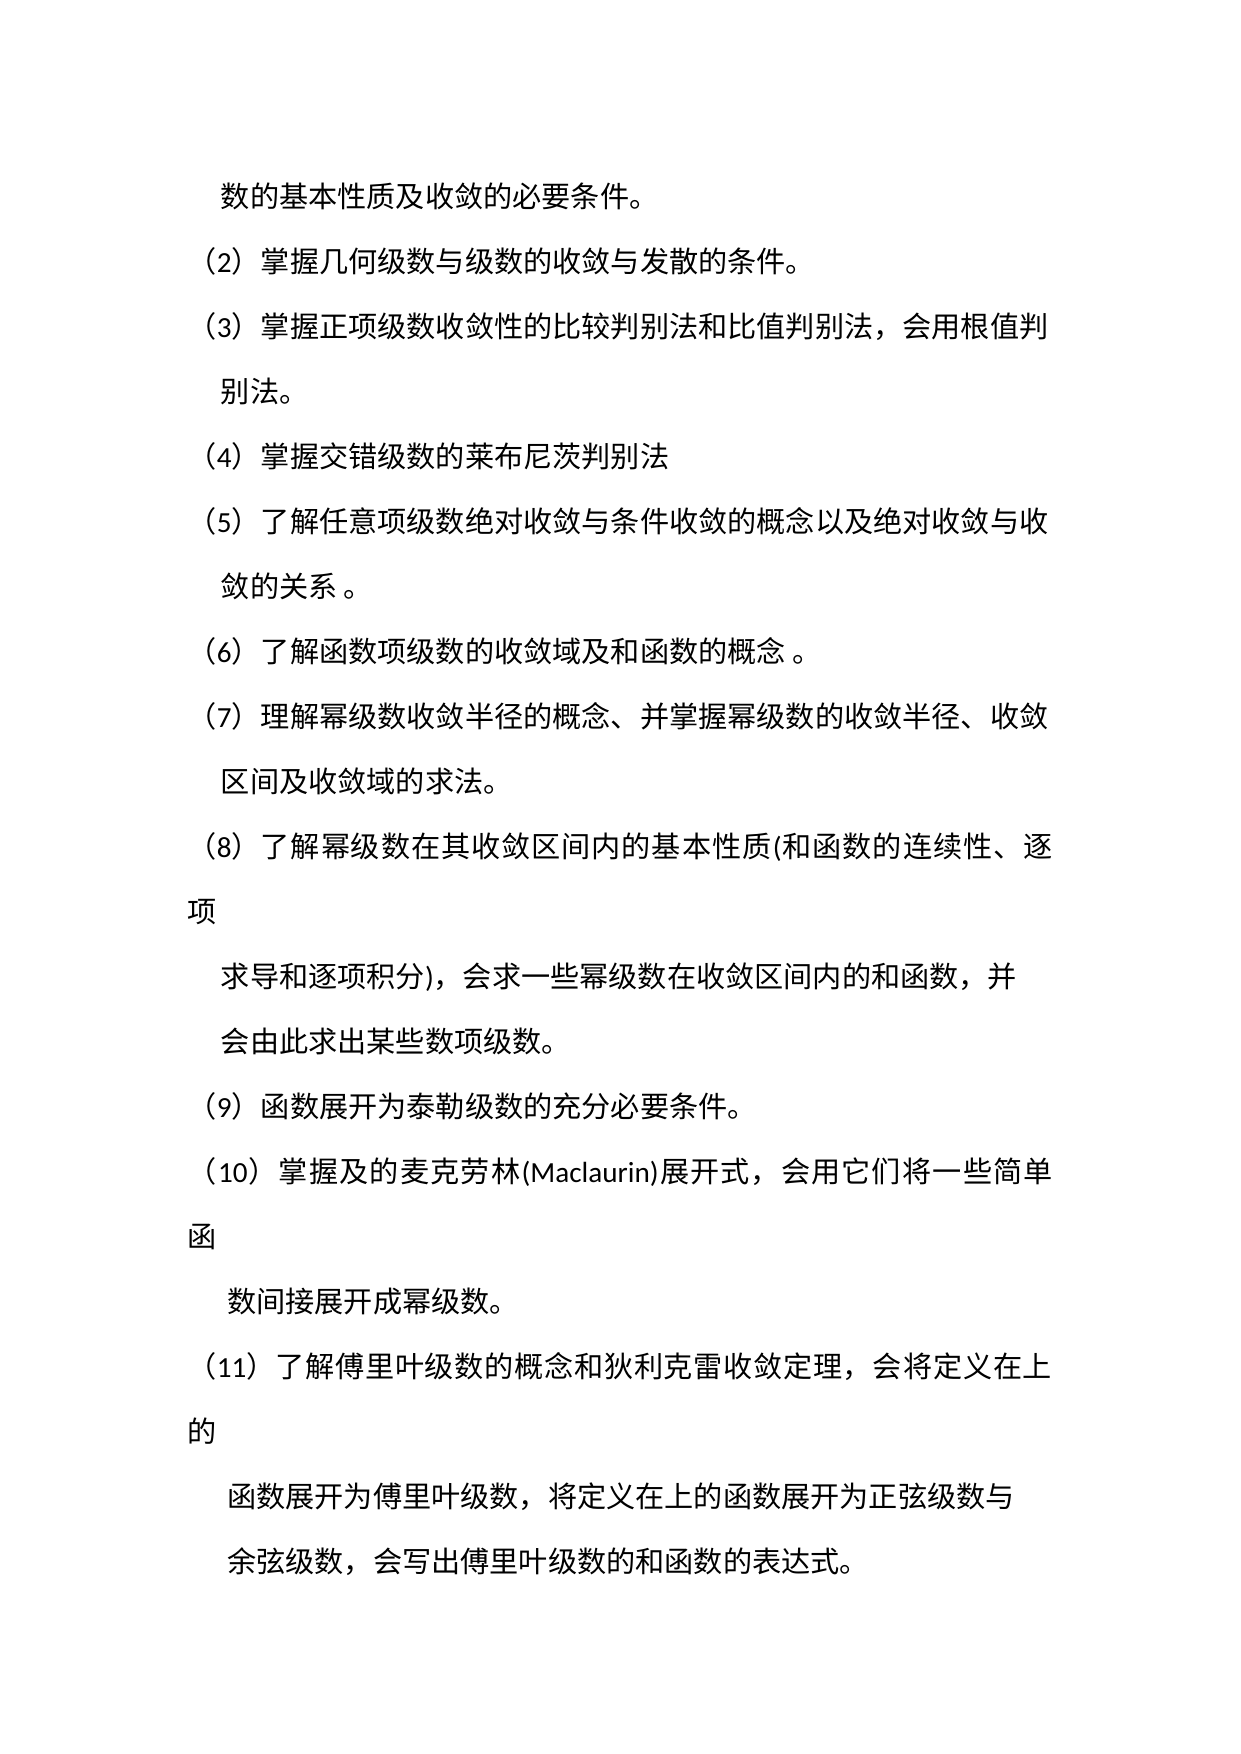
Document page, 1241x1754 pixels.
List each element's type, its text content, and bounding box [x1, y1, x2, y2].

text （2）掌握几何级数与级数的收敛与发散的条件。 [187, 227, 1053, 292]
text （6）了解函数项级数的收敛域及和函数的概念 。 [187, 617, 1053, 682]
text （4）掌握交错级数的莱布尼茨判别法 [187, 422, 1053, 487]
list 了解幂级数在其收敛区间内的基本性质(和函数的连续性、逐项 [187, 812, 1053, 942]
text 数的基本性质及收敛的必要条件。 [187, 162, 1053, 227]
list 函数展开为傅里叶级数，将定义在上的函数展开为正弦级数与 [187, 1462, 1053, 1527]
list 了解傅里叶级数的概念和狄利克雷收敛定理，会将定义在上的 [187, 1332, 1053, 1462]
list 求导和逐项积分)，会求一些幂级数在收敛区间内的和函数，并 [187, 942, 1053, 1007]
list 会由此求出某些数项级数。 [187, 1007, 1053, 1072]
text （7）理解幂级数收敛半径的概念、并掌握幂级数的收敛半径、收敛 [187, 682, 1053, 747]
text 别法。 [187, 357, 1053, 422]
text （9）函数展开为泰勒级数的充分必要条件。 [187, 1072, 1053, 1137]
text （5）了解任意项级数绝对收敛与条件收敛的概念以及绝对收敛与收 [187, 487, 1053, 552]
text （3）掌握正项级数收敛性的比较判别法和比值判别法，会用根值判 [187, 292, 1053, 357]
text 区间及收敛域的求法。 [187, 747, 1053, 812]
list 余弦级数，会写出傅里叶级数的和函数的表达式。 [187, 1527, 1053, 1592]
text 敛的关系 。 [187, 552, 1053, 617]
text 数间接展开成幂级数。 [187, 1267, 1053, 1332]
text （10）掌握及的麦克劳林(Maclaurin)展开式，会用它们将一些简单函 [187, 1137, 1053, 1267]
